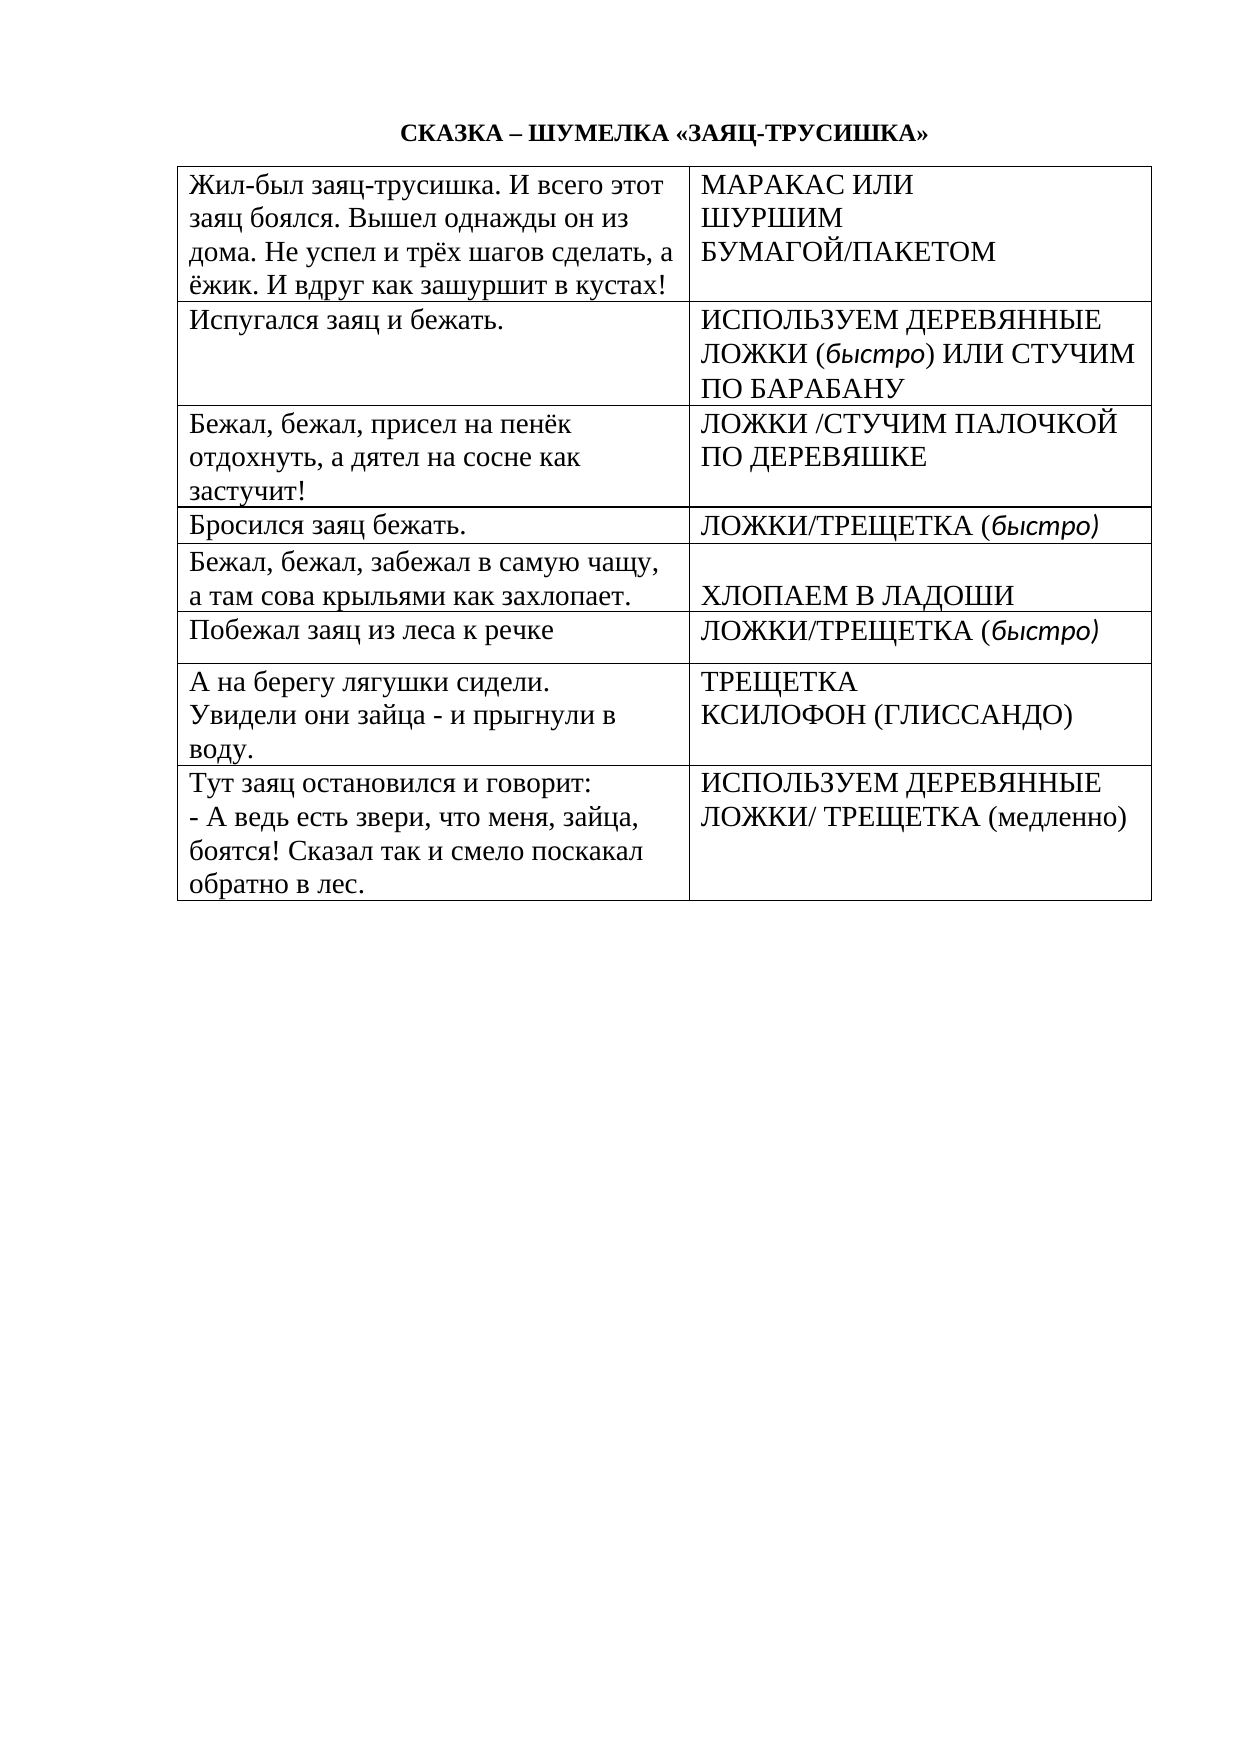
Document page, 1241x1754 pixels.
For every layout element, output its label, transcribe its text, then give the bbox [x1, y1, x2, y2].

table_cell Бросился заяц бежать. [178, 508, 689, 543]
table_cell Бежал, бежал, присел на пенёк отдохнуть, а дятел на сосне как застучит! [178, 406, 689, 506]
table_cell Тут заяц остановился и говорит: - А ведь есть звери, что меня, зайца, боятся! Сказал так и смело поскакал обратно в лес. [178, 766, 689, 900]
table_cell А на берегу лягушки сидели. Увидели они зайца - и прыгнули в воду. [178, 664, 689, 764]
table_header Жил-был заяц-трусишка. И всего этот заяц боялся. Вышел однажды он из дома. Не успел и трёх шагов сделать, а ёжик. И вдруг как зашуршит в кустах! [178, 167, 689, 301]
table_cell Бежал, бежал, забежал в самую чащу, а там сова крыльями как захлопает. [178, 544, 689, 611]
text СКАЗКА – ШУМЕЛКА «ЗАЯЦ-ТРУСИШКА» [177, 118, 1152, 147]
table_cell ИСПОЛЬЗУЕМ ДЕРЕВЯННЫЕ ЛОЖКИ (быстро) ИЛИ СТУЧИМ ПО БАРАБАНУ [690, 302, 1151, 405]
table_cell ЛОЖКИ /СТУЧИМ ПАЛОЧКОЙ ПО ДЕРЕВЯШКЕ [690, 406, 1151, 506]
table_header МАРАКАС ИЛИ ШУРШИМ БУМАГОЙ/ПАКЕТОМ [690, 167, 1151, 301]
table_cell ИСПОЛЬЗУЕМ ДЕРЕВЯННЫЕ ЛОЖКИ/ ТРЕЩЕТКА (медленно) [690, 766, 1151, 900]
table_cell ТРЕЩЕТКА КСИЛОФОН (ГЛИССАНДО) [690, 664, 1151, 764]
table_cell Испугался заяц и бежать. [178, 302, 689, 405]
table_cell ЛОЖКИ/ТРЕЩЕТКА (быстро) [690, 508, 1151, 543]
table_cell Побежал заяц из леса к речке [178, 612, 689, 663]
table_cell ЛОЖКИ/ТРЕЩЕТКА (быстро) [690, 612, 1151, 663]
table_cell ХЛОПАЕМ В ЛАДОШИ [690, 544, 1151, 611]
